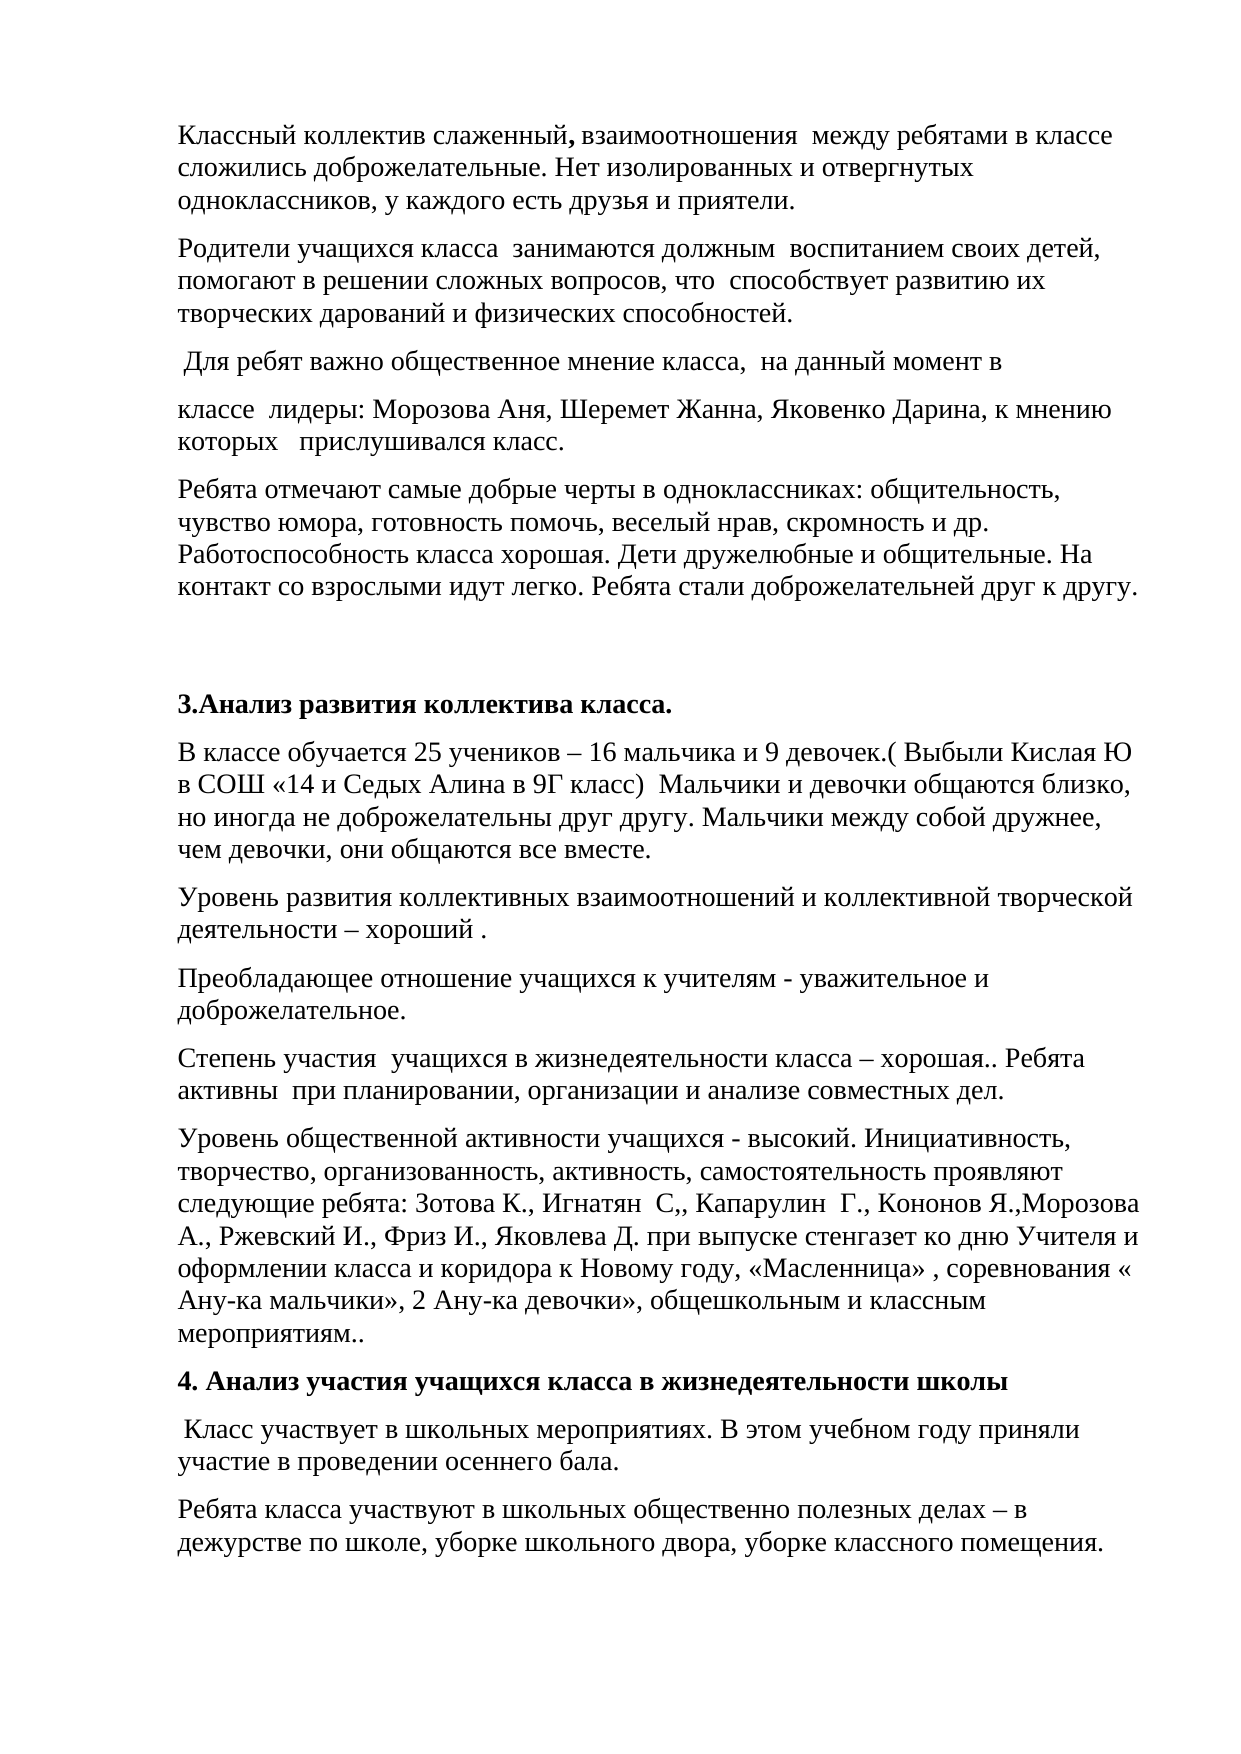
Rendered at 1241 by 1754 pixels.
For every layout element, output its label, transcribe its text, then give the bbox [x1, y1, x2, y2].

text Классный коллектив слаженный, взаимоотношения между ребятами в классе сложились доброжелательные. Нет изолированных и отвергнутых одноклассников, у каждого есть друзья и приятели. [177, 118, 1152, 215]
text Уровень развития коллективных взаимоотношений и коллективной творческой деятельности – хороший . [177, 880, 1152, 945]
text классе лидеры: Морозова Аня, Шеремет Жанна, Яковенко Дарина, к мнению которых прислушивался класс. [177, 392, 1152, 457]
text Для ребят важно общественное мнение класса, на данный момент в [177, 344, 1152, 376]
text 3.Анализ развития коллектива класса. [177, 687, 1152, 719]
text Степень участия учащихся в жизнедеятельности класса – хорошая.. Ребята активны при планировании, организации и анализе совместных дел. [177, 1041, 1152, 1106]
text Ребята класса участвуют в школьных общественно полезных делах – в дежурстве по школе, уборке школьного двора, уборке классного помещения. [177, 1492, 1152, 1557]
text 4. Анализ участия учащихся класса в жизнедеятельности школы [177, 1364, 1152, 1396]
text Ребята отмечают самые добрые черты в одноклассниках: общительность, чувство юмора, готовность помочь, веселый нрав, скромность и др. Работоспособность класса хорошая. Дети дружелюбные и общительные. На контакт со взрослыми идут легко. Ребята стали доброжелательней друг к другу. [177, 472, 1152, 602]
text Преобладающее отношение учащихся к учителям - уважительное и доброжелательное. [177, 961, 1152, 1025]
text Уровень общественной активности учащихся - высокий. Инициативность, творчество, организованность, активность, самостоятельность проявляют следующие ребята: Зотова К., Игнатян С,, Капарулин Г., Кононов Я.,Морозова А., Ржевский И., Фриз И., Яковлева Д. при выпуске стенгазет ко дню Учителя и оформлении класса и коридора к Новому году, «Масленница» , соревнования « Ану-ка мальчики», 2 Ану-ка девочки», общешкольным и классным мероприятиям.. [177, 1121, 1152, 1348]
text Родители учащихся класса занимаются должным воспитанием своих детей, помогают в решении сложных вопросов, что способствует развитию их творческих дарований и физических способностей. [177, 231, 1152, 328]
text Класс участвует в школьных мероприятиях. В этом учебном году приняли участие в проведении осеннего бала. [177, 1412, 1152, 1477]
text В классе обучается 25 учеников – 16 мальчика и 9 девочек.( Выбыли Кислая Ю в СОШ «14 и Седых Алина в 9Г класс) Мальчики и девочки общаются близко, но иногда не доброжелательны друг другу. Мальчики между собой дружнее, чем девочки, они общаются все вместе. [177, 735, 1152, 864]
